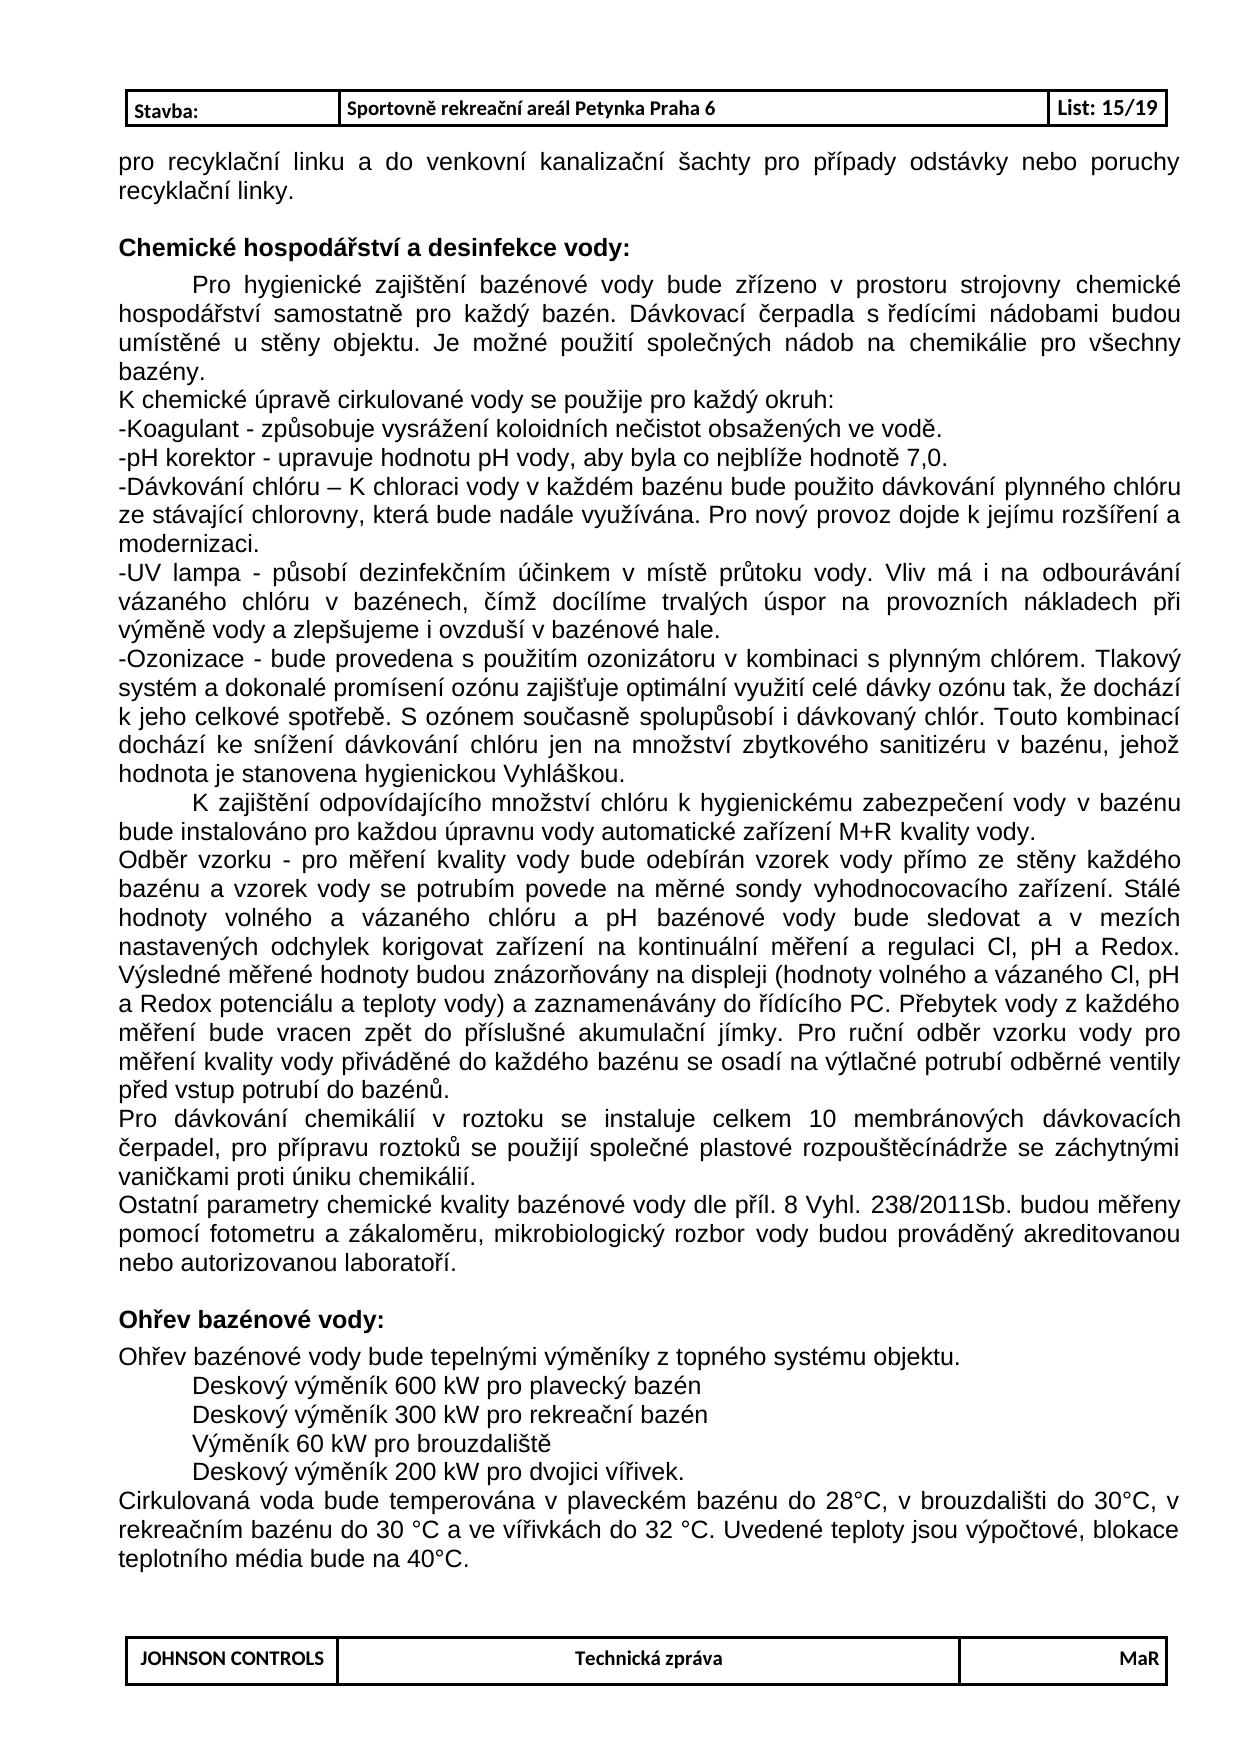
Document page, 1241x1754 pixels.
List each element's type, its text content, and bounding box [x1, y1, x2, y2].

text Ostatní parametry chemické kvality bazénové vody dle příl. 8 Vyhl. 238/2011Sb. budou měřeny pomocí fotometru a zákaloměru, mikrobiologický rozbor vody budou prováděný akreditovanou nebo autorizovanou laboratoří. [118, 1190, 1181, 1276]
text K zajištění odpovídajícího množství chlóru k hygienickému zabezpečení vody v bazénu bude instalováno pro každou úpravnu vody automatické zařízení M+R kvality vody. [118, 788, 1181, 845]
text -Ozonizace - bude provedena s použitím ozonizátoru v kombinaci s plynným chlórem. Tlakový systém a dokonalé promísení ozónu zajišťuje optimální využití celé dávky ozónu tak, že dochází k jeho celkové spotřebě. S ozónem současně spolupůsobí i dávkovaný chlór. Touto kombinací dochází ke snížení dávkování chlóru jen na množství zbytkového sanitizéru v bazénu, jehož hodnota je stanovena hygienickou Vyhláškou. [118, 644, 1181, 788]
text -Dávkování chlóru – K chloraci vody v každém bazénu bude použito dávkování plynného chlóru ze stávající chlorovny, která bude nadále využívána. Pro nový provoz dojde k jejímu rozšíření a modernizaci. [118, 471, 1181, 558]
subtitle Ohřev bazénové vody: [118, 1305, 1181, 1334]
text -Koagulant - způsobuje vysrážení koloidních nečistot obsažených ve vodě. [118, 414, 1181, 443]
text Pro hygienické zajištění bazénové vody bude zřízeno v prostoru strojovny chemické hospodářství samostatně pro každý bazén. Dávkovací čerpadla s ředícími nádobami budou umístěné u stěny objektu. Je možné použití společných nádob na chemikálie pro všechny bazény. [118, 270, 1181, 385]
text Ohřev bazénové vody bude tepelnými výměníky z topného systému objektu. [118, 1342, 1181, 1371]
text Pro dávkování chemikálií v roztoku se instaluje celkem 10 membránových dávkovacích čerpadel, pro přípravu roztoků se použijí společné plastové rozpouštěcínádrže se záchytnými vaničkami proti úniku chemikálií. [118, 1104, 1181, 1190]
text Deskový výměník 300 kW pro rekreační bazén [118, 1400, 1181, 1428]
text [118, 147, 1181, 204]
text Deskový výměník 200 kW pro dvojici vířivek. [118, 1457, 1181, 1486]
text Výměník 60 kW pro brouzdaliště [118, 1428, 1181, 1457]
text -UV lampa - působí dezinfekčním účinkem v místě průtoku vody. Vliv má i na odbourávání vázaného chlóru v bazénech, čímž docílíme trvalých úspor na provozních nákladech při výměně vody a zlepšujeme i ovzduší v bazénové hale. [118, 558, 1181, 644]
subtitle Chemické hospodářství a desinfekce vody: [118, 233, 1181, 262]
text Cirkulovaná voda bude temperována v plaveckém bazénu do 28°C, v brouzdališti do 30°C, v rekreačním bazénu do 30 °C a ve vířivkách do 32 °C. Uvedené teploty jsou výpočtové, blokace teplotního média bude na 40°C. [118, 1486, 1181, 1572]
text K chemické úpravě cirkulované vody se použije pro každý okruh: [118, 385, 1181, 414]
text -pH korektor - upravuje hodnotu pH vody, aby byla co nejblíže hodnotě 7,0. [118, 443, 1181, 471]
text Odběr vzorku - pro měření kvality vody bude odebírán vzorek vody přímo ze stěny každého bazénu a vzorek vody se potrubím povede na měrné sondy vyhodnocovacího zařízení. Stálé hodnoty volného a vázaného chlóru a pH bazénové vody bude sledovat a v mezích nastavených odchylek korigovat zařízení na kontinuální měření a regulaci Cl, pH a Redox. Výsledné měřené hodnoty budou znázorňovány na displeji (hodnoty volného a vázaného Cl, pH a Redox potenciálu a teploty vody) a zaznamenávány do řídícího PC. Přebytek vody z každého měření bude vracen zpět do příslušné akumulační jímky. Pro ruční odběr vzorku vody pro měření kvality vody přiváděné do každého bazénu se osadí na výtlačné potrubí odběrné ventily před vstup potrubí do bazénů. [118, 845, 1181, 1104]
text Deskový výměník 600 kW pro plavecký bazén [118, 1371, 1181, 1400]
